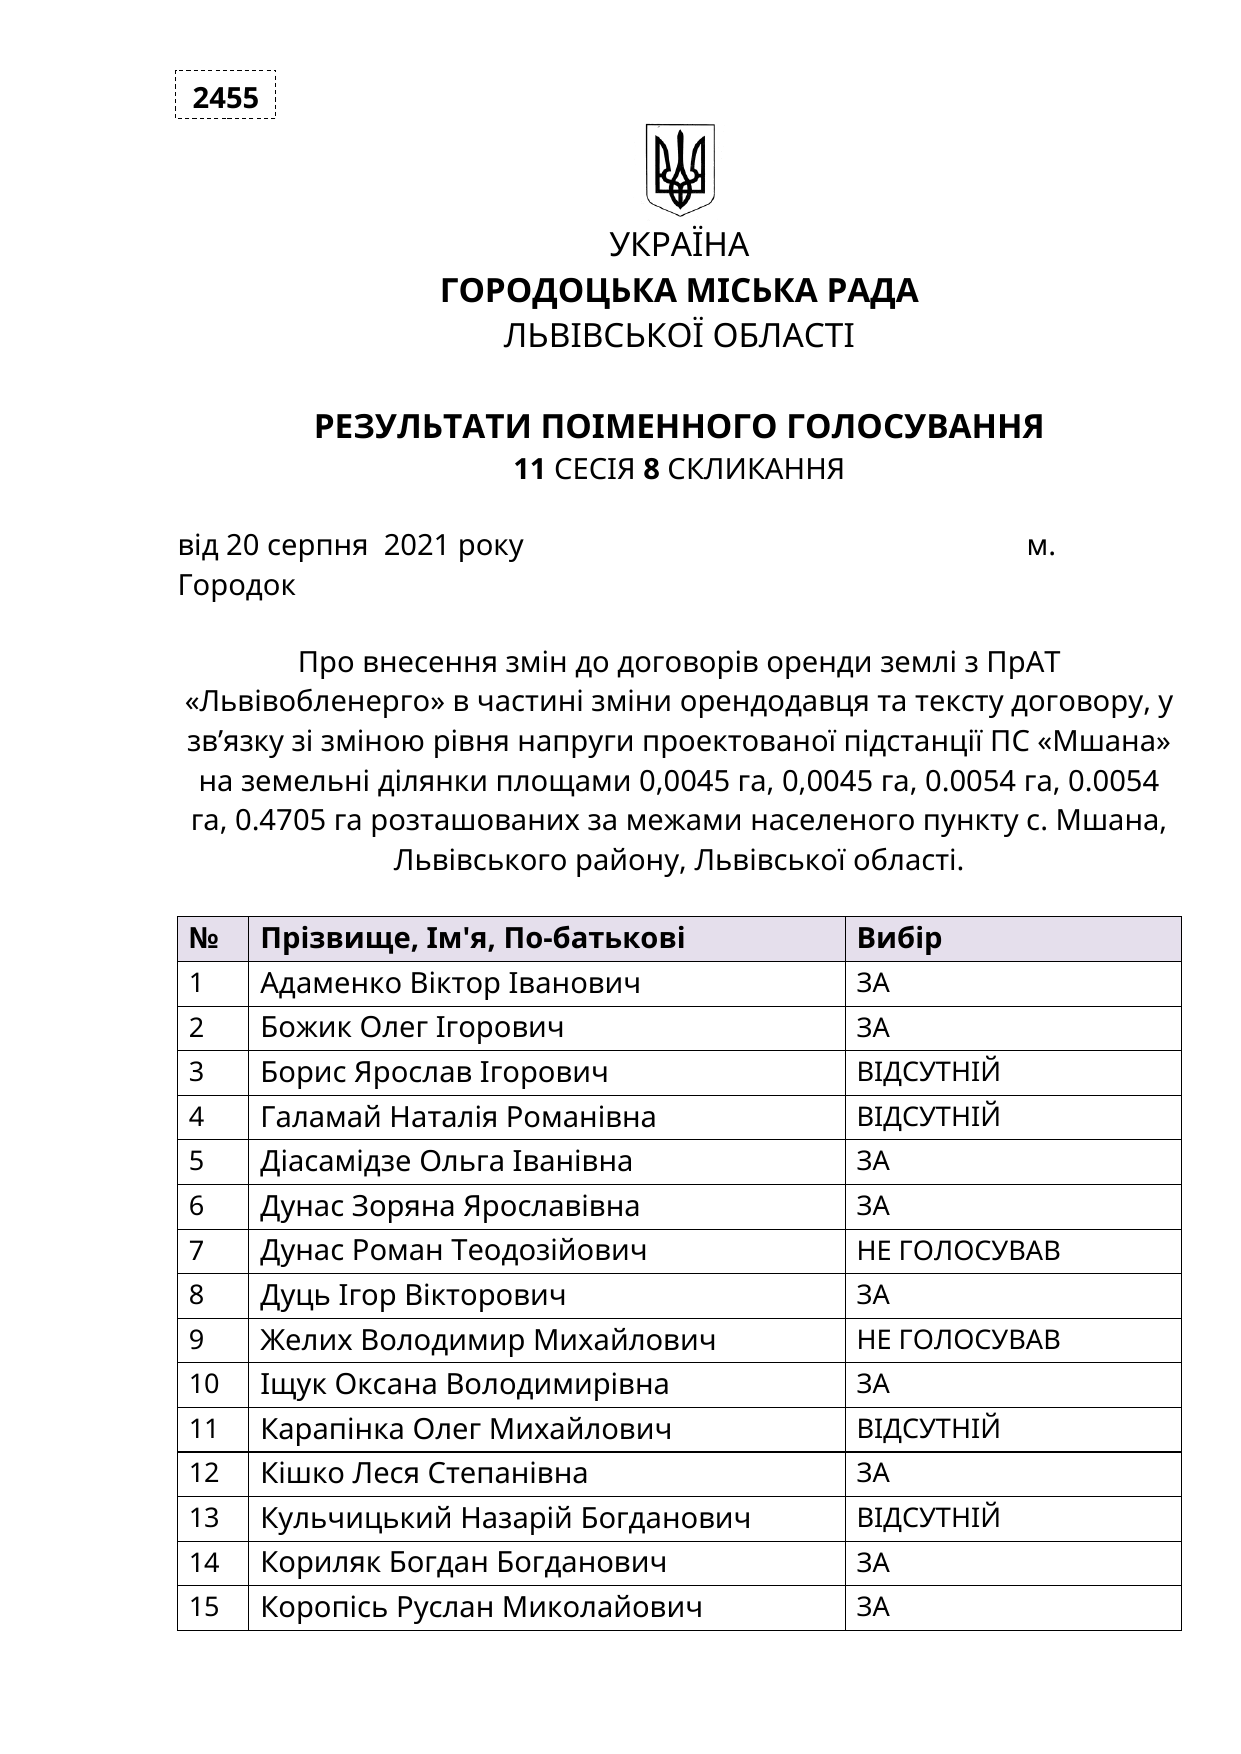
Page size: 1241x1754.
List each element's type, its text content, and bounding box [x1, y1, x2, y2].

table_cell 9 [178, 1319, 248, 1362]
picture [633, 118, 726, 221]
table_cell 1 [178, 962, 248, 1006]
table_cell ЗА [846, 1586, 1181, 1630]
text РЕЗУЛЬТАТИ ПОІМЕННОГО ГОЛОСУВАННЯ [177, 403, 1181, 448]
table_cell 12 [178, 1453, 248, 1496]
table_header Прізвище, Ім'я, По-батькові [249, 917, 845, 961]
text Про внесення змін до договорів оренди землі з ПрАТ «Львівобленерго» в частині зміни орендодавця та тексту договору, у зв’язку зі зміною рівня напруги проектованої підстанції ПС «Мшана» на земельні ділянки площами 0,0045 га, 0,0045 га, 0.0054 га, 0.0054 га, 0.4705 га розташованих за межами населеного пункту с. Мшана, Львівського району, Львівської області. [177, 641, 1181, 879]
table_cell ЗА [846, 1007, 1181, 1050]
table_cell 15 [178, 1586, 248, 1630]
text ЛЬВІВСЬКОЇ ОБЛАСТІ [177, 312, 1181, 357]
table_cell Діасамідзе Ольга Іванівна [249, 1140, 845, 1184]
table_cell 13 [178, 1497, 248, 1541]
table_cell Карапінка Олег Михайлович [249, 1408, 845, 1451]
table_cell Дунас Роман Теодозійович [249, 1230, 845, 1273]
table_header № [178, 917, 248, 961]
table_cell ЗА [846, 962, 1181, 1006]
table_cell ЗА [846, 1185, 1181, 1228]
table_cell Кульчицький Назарій Богданович [249, 1497, 845, 1541]
table_cell 5 [178, 1140, 248, 1184]
table_cell Божик Олег Ігорович [249, 1007, 845, 1050]
text від 20 серпня 2021 року м. Городок [177, 525, 1181, 604]
text 11 СЕСІЯ 8 СКЛИКАННЯ [177, 448, 1181, 488]
table_cell 10 [178, 1363, 248, 1407]
table_cell 11 [178, 1408, 248, 1451]
table_cell Борис Ярослав Ігорович [249, 1051, 845, 1095]
table_cell Желих Володимир Михайлович [249, 1319, 845, 1362]
table_cell 7 [178, 1230, 248, 1273]
table_cell 8 [178, 1274, 248, 1318]
table_cell 3 [178, 1051, 248, 1095]
table_cell Іщук Оксана Володимирівна [249, 1363, 845, 1407]
table_cell Адаменко Віктор Іванович [249, 962, 845, 1006]
table_cell Кішко Леся Степанівна [249, 1453, 845, 1496]
table_cell ЗА [846, 1363, 1181, 1407]
table_cell ЗА [846, 1453, 1181, 1496]
table_cell НЕ ГОЛОСУВАВ [846, 1319, 1181, 1362]
table_cell 4 [178, 1096, 248, 1139]
table_cell Галамай Наталія Романівна [249, 1096, 845, 1139]
table_cell 14 [178, 1542, 248, 1585]
table_cell НЕ ГОЛОСУВАВ [846, 1230, 1181, 1273]
text ГОРОДОЦЬКА МІСЬКА РАДА [177, 266, 1181, 312]
table_cell ЗА [846, 1274, 1181, 1318]
table_cell Кориляк Богдан Богданович [249, 1542, 845, 1585]
text УКРАЇНА [177, 221, 1181, 266]
table_cell ВІДСУТНІЙ [846, 1497, 1181, 1541]
table_cell 2 [178, 1007, 248, 1050]
table_cell ВІДСУТНІЙ [846, 1096, 1181, 1139]
table_cell Дунас Зоряна Ярославівна [249, 1185, 845, 1228]
table_cell Дуць Ігор Вікторович [249, 1274, 845, 1318]
table_cell ЗА [846, 1140, 1181, 1184]
table_cell Коропісь Руслан Миколайович [249, 1586, 845, 1630]
table_cell ВІДСУТНІЙ [846, 1408, 1181, 1451]
table_cell ВІДСУТНІЙ [846, 1051, 1181, 1095]
table_header Вибір [846, 917, 1181, 961]
table_cell 6 [178, 1185, 248, 1228]
table_cell ЗА [846, 1542, 1181, 1585]
